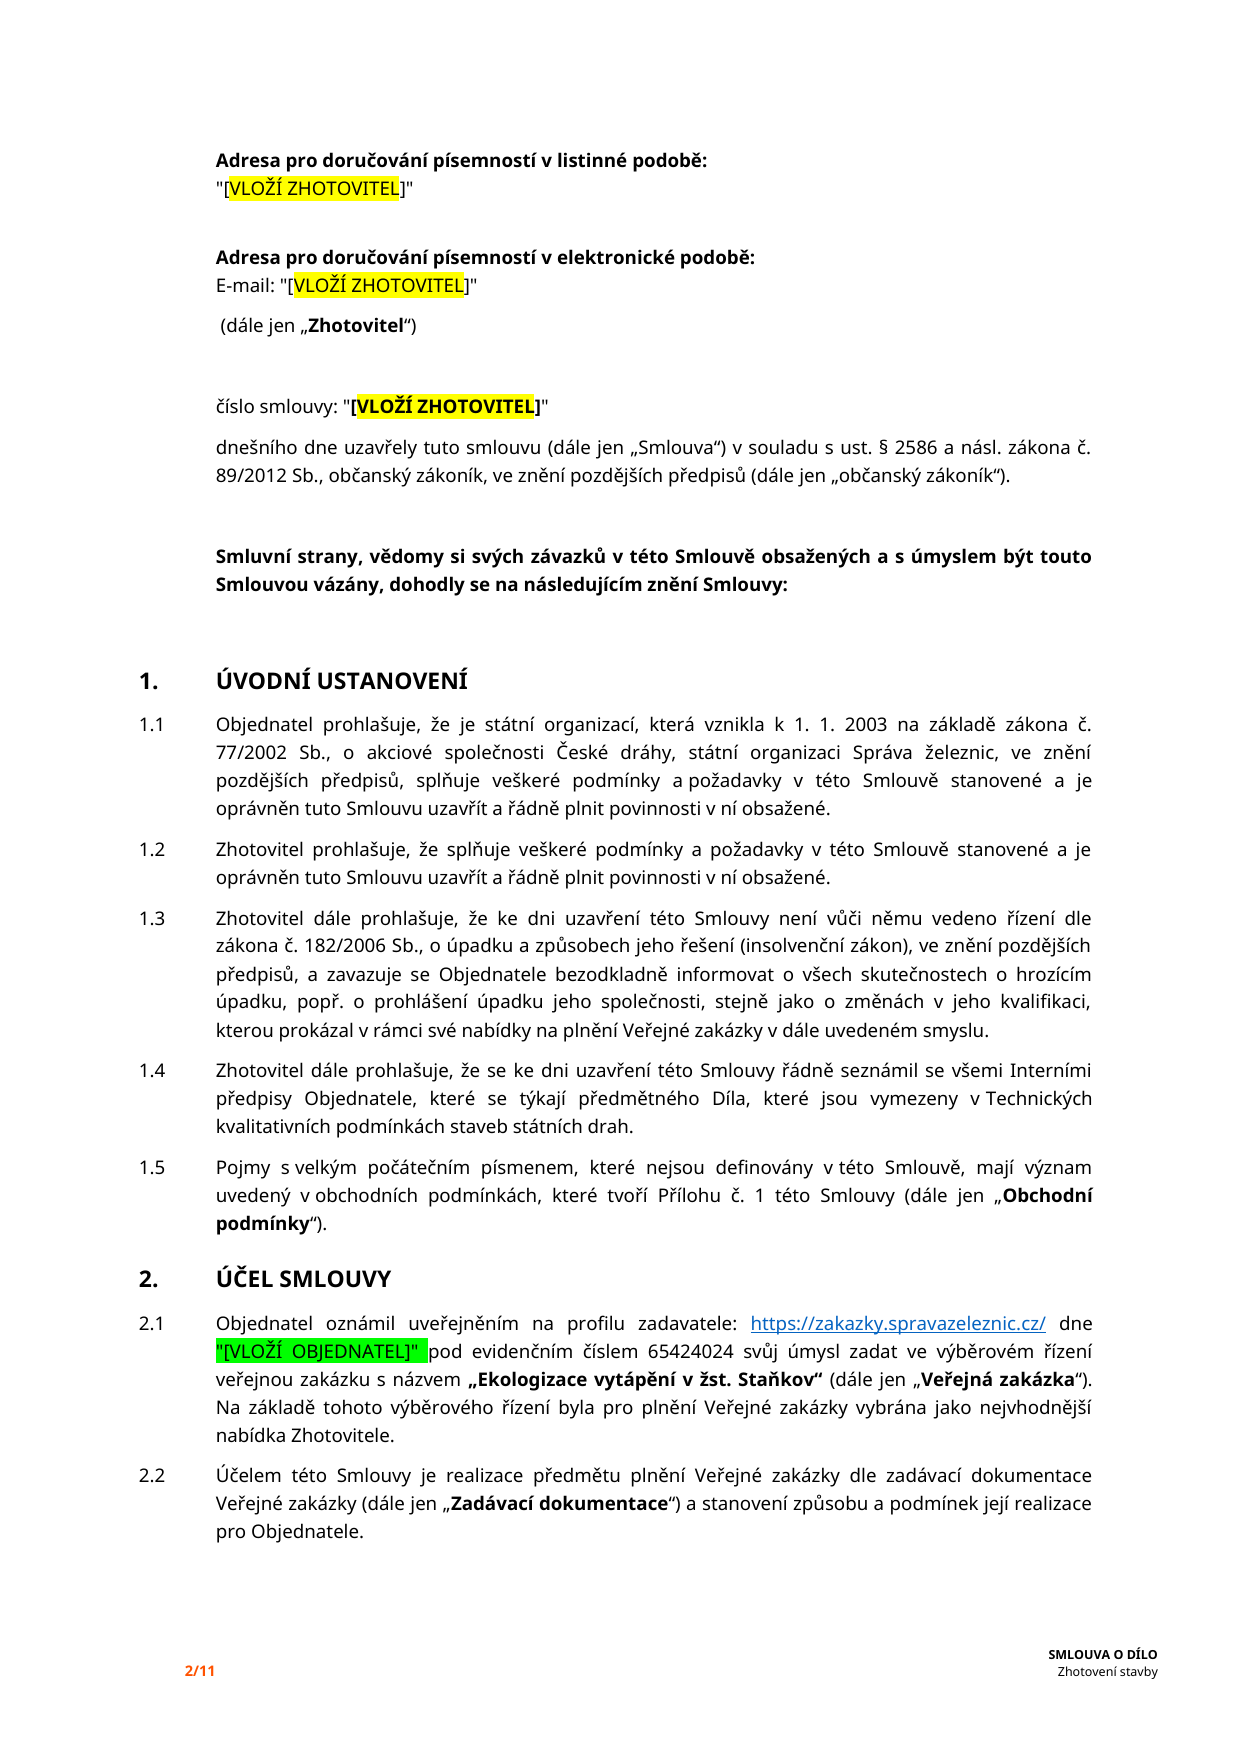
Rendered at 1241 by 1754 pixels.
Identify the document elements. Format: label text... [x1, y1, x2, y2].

text "[VLOŽÍ ZHOTOVITEL]" [399, 176, 1093, 201]
text Objednatel oznámil uveřejněním na profilu zadavatele: https://zakazky.spravazeleznic.cz/ dne pod evidenčním číslem 65424024 svůj úmysl zadat ve výběrovém řízení veřejnou zakázku s názvem „Ekologizace vytápění v žst. Staňkov“ (dále jen „Veřejná zakázka“). Na základě tohoto výběrového řízení byla pro plnění Veřejné zakázky vybrána jako nejvhodnější nabídka Zhotovitele. [139, 1310, 1093, 1447]
text číslo smlouvy: "[VLOŽÍ ZHOTOVITEL]" [216, 394, 357, 419]
text Pojmy s velkým počátečním písmenem, které nejsou definovány v této Smlouvě, mají význam uvedený v obchodních podmínkách, které tvoří Přílohu č. 1 této Smlouvy (dále jen „Obchodní podmínky“). [139, 1154, 1093, 1236]
text Zhotovitel dále prohlašuje, že ke dni uzavření této Smlouvy není vůči němu vedeno řízení dle zákona č. 182/2006 Sb., o úpadku a způsobech jeho řešení (insolvenční zákon), ve znění pozdějších předpisů, a zavazuje se Objednatele bezodkladně informovat o všech skutečnostech o hrozícím úpadku, popř. o prohlášení úpadku jeho společnosti, stejně jako o změnách v jeho kvalifikaci, kterou prokázal v rámci své nabídky na plnění Veřejné zakázky v dále uvedeném smyslu. [139, 905, 1093, 1042]
text ÚVODNÍ USTANOVENÍ [139, 665, 1093, 696]
text E-mail: "[VLOŽÍ ZHOTOVITEL]" [216, 272, 294, 298]
text Adresa pro doručování písemností v listinné podobě: [216, 147, 1093, 173]
text ÚČEL SMLOUVY [139, 1263, 1093, 1294]
text Smluvní strany, vědomy si svých závazků v této Smlouvě obsažených a s úmyslem být touto Smlouvou vázány, dohodly se na následujícím znění Smlouvy: [216, 543, 1093, 597]
text Adresa pro doručování písemností v elektronické podobě: [216, 244, 1093, 269]
text Zhotovitel dále prohlašuje, že se ke dni uzavření této Smlouvy řádně seznámil se všemi Interními předpisy Objednatele, které se týkají předmětného Díla, které jsou vymezeny v Technických kvalitativních podmínkách staveb státních drah. [139, 1057, 1093, 1139]
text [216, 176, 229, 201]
text Objednatel prohlašuje, že je státní organizací, která vznikla k 1. 1. 2003 na základě zákona č. 77/2002 Sb., o akciové společnosti České dráhy, státní organizaci Správa železnic, ve znění pozdějších předpisů, splňuje veškeré podmínky a požadavky v této Smlouvě stanovené a je oprávněn tuto Smlouvu uzavřít a řádně plnit povinnosti v ní obsažené. [139, 712, 1093, 821]
text dnešního dne uzavřely tuto smlouvu (dále jen „Smlouva“) v souladu s ust. § 2586 a násl. zákona č. 89/2012 Sb., občanský zákoník, ve znění pozdějších předpisů (dále jen „občanský zákoník“). [216, 434, 1093, 488]
text (dále jen „Zhotovitel“) [216, 313, 1093, 338]
text Zhotovitel prohlašuje, že splňuje veškeré podmínky a požadavky v této Smlouvě stanovené a je oprávněn tuto Smlouvu uzavřít a řádně plnit povinnosti v ní obsažené. [139, 836, 1093, 890]
text E-mail: "[VLOŽÍ ZHOTOVITEL]" [464, 272, 1093, 298]
text číslo smlouvy: "[VLOŽÍ ZHOTOVITEL]" [534, 394, 1093, 419]
text Účelem této Smlouvy je realizace předmětu plnění Veřejné zakázky dle zadávací dokumentace Veřejné zakázky (dále jen „Zadávací dokumentace“) a stanovení způsobu a podmínek její realizace pro Objednatele. [139, 1462, 1093, 1544]
